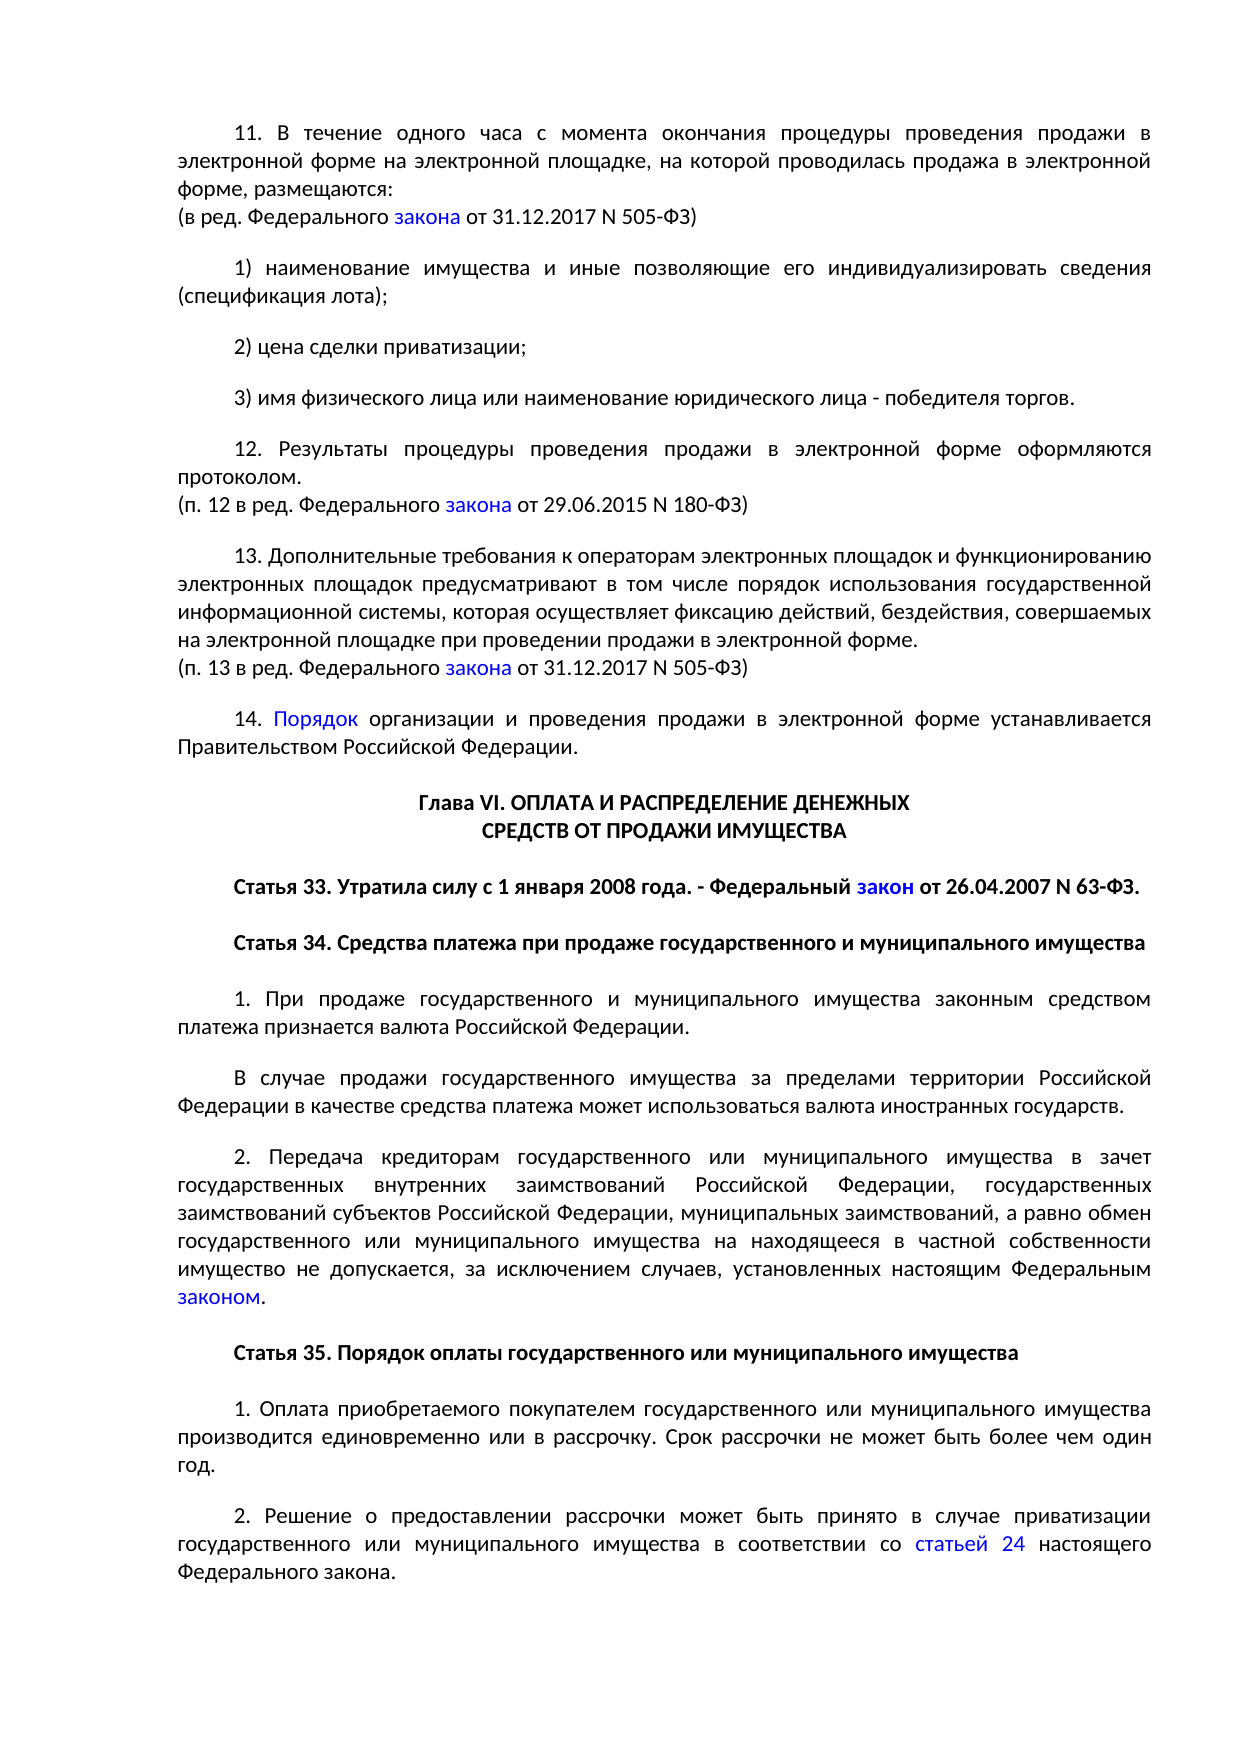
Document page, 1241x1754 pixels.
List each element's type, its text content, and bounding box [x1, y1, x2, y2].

text (в ред. Федерального закона от 31.12.2017 N 505-ФЗ) [177, 202, 1152, 230]
text 1. При продаже государственного и муниципального имущества законным средством платежа признается валюта Российской Федерации. [177, 984, 1152, 1040]
text (п. 13 в ред. Федерального закона от 31.12.2017 N 505-ФЗ) [177, 653, 1152, 681]
text В случае продажи государственного имущества за пределами территории Российской Федерации в качестве средства платежа может использоваться валюта иностранных государств. [177, 1063, 1152, 1119]
title Статья 33. Утратила силу с 1 января 2008 года. - Федеральный закон от 26.04.2007 N 63-ФЗ. [177, 872, 1152, 900]
text 1) наименование имущества и иные позволяющие его индивидуализировать сведения (спецификация лота); [177, 253, 1152, 309]
text 12. Результаты процедуры проведения продажи в электронной форме оформляются протоколом. [177, 434, 1152, 490]
title Статья 34. Средства платежа при продаже государственного и муниципального имущества [177, 928, 1152, 956]
title Глава VI. ОПЛАТА И РАСПРЕДЕЛЕНИЕ ДЕНЕЖНЫХ [177, 788, 1152, 816]
text 14. Порядок организации и проведения продажи в электронной форме устанавливается Правительством Российской Федерации. [177, 704, 1152, 760]
title Статья 35. Порядок оплаты государственного или муниципального имущества [177, 1338, 1152, 1366]
text 11. В течение одного часа с момента окончания процедуры проведения продажи в электронной форме на электронной площадке, на которой проводилась продажа в электронной форме, размещаются: [177, 118, 1152, 202]
title СРЕДСТВ ОТ ПРОДАЖИ ИМУЩЕСТВА [177, 816, 1152, 844]
text 3) имя физического лица или наименование юридического лица - победителя торгов. [177, 383, 1152, 411]
text 2) цена сделки приватизации; [177, 332, 1152, 360]
text (п. 12 в ред. Федерального закона от 29.06.2015 N 180-ФЗ) [177, 490, 1152, 518]
text 2. Передача кредиторам государственного или муниципального имущества в зачет государственных внутренних заимствований Российской Федерации, государственных заимствований субъектов Российской Федерации, муниципальных заимствований, а равно обмен государственного или муниципального имущества на находящееся в частной собственности имущество не допускается, за исключением случаев, установленных настоящим Федеральным законом. [177, 1142, 1152, 1310]
text 13. Дополнительные требования к операторам электронных площадок и функционированию электронных площадок предусматривают в том числе порядок использования государственной информационной системы, которая осуществляет фиксацию действий, бездействия, совершаемых на электронной площадке при проведении продажи в электронной форме. [177, 541, 1152, 653]
text 2. Решение о предоставлении рассрочки может быть принято в случае приватизации государственного или муниципального имущества в соответствии со статьей 24 настоящего Федерального закона. [177, 1501, 1152, 1585]
text 1. Оплата приобретаемого покупателем государственного или муниципального имущества производится единовременно или в рассрочку. Срок рассрочки не может быть более чем один год. [177, 1394, 1152, 1478]
